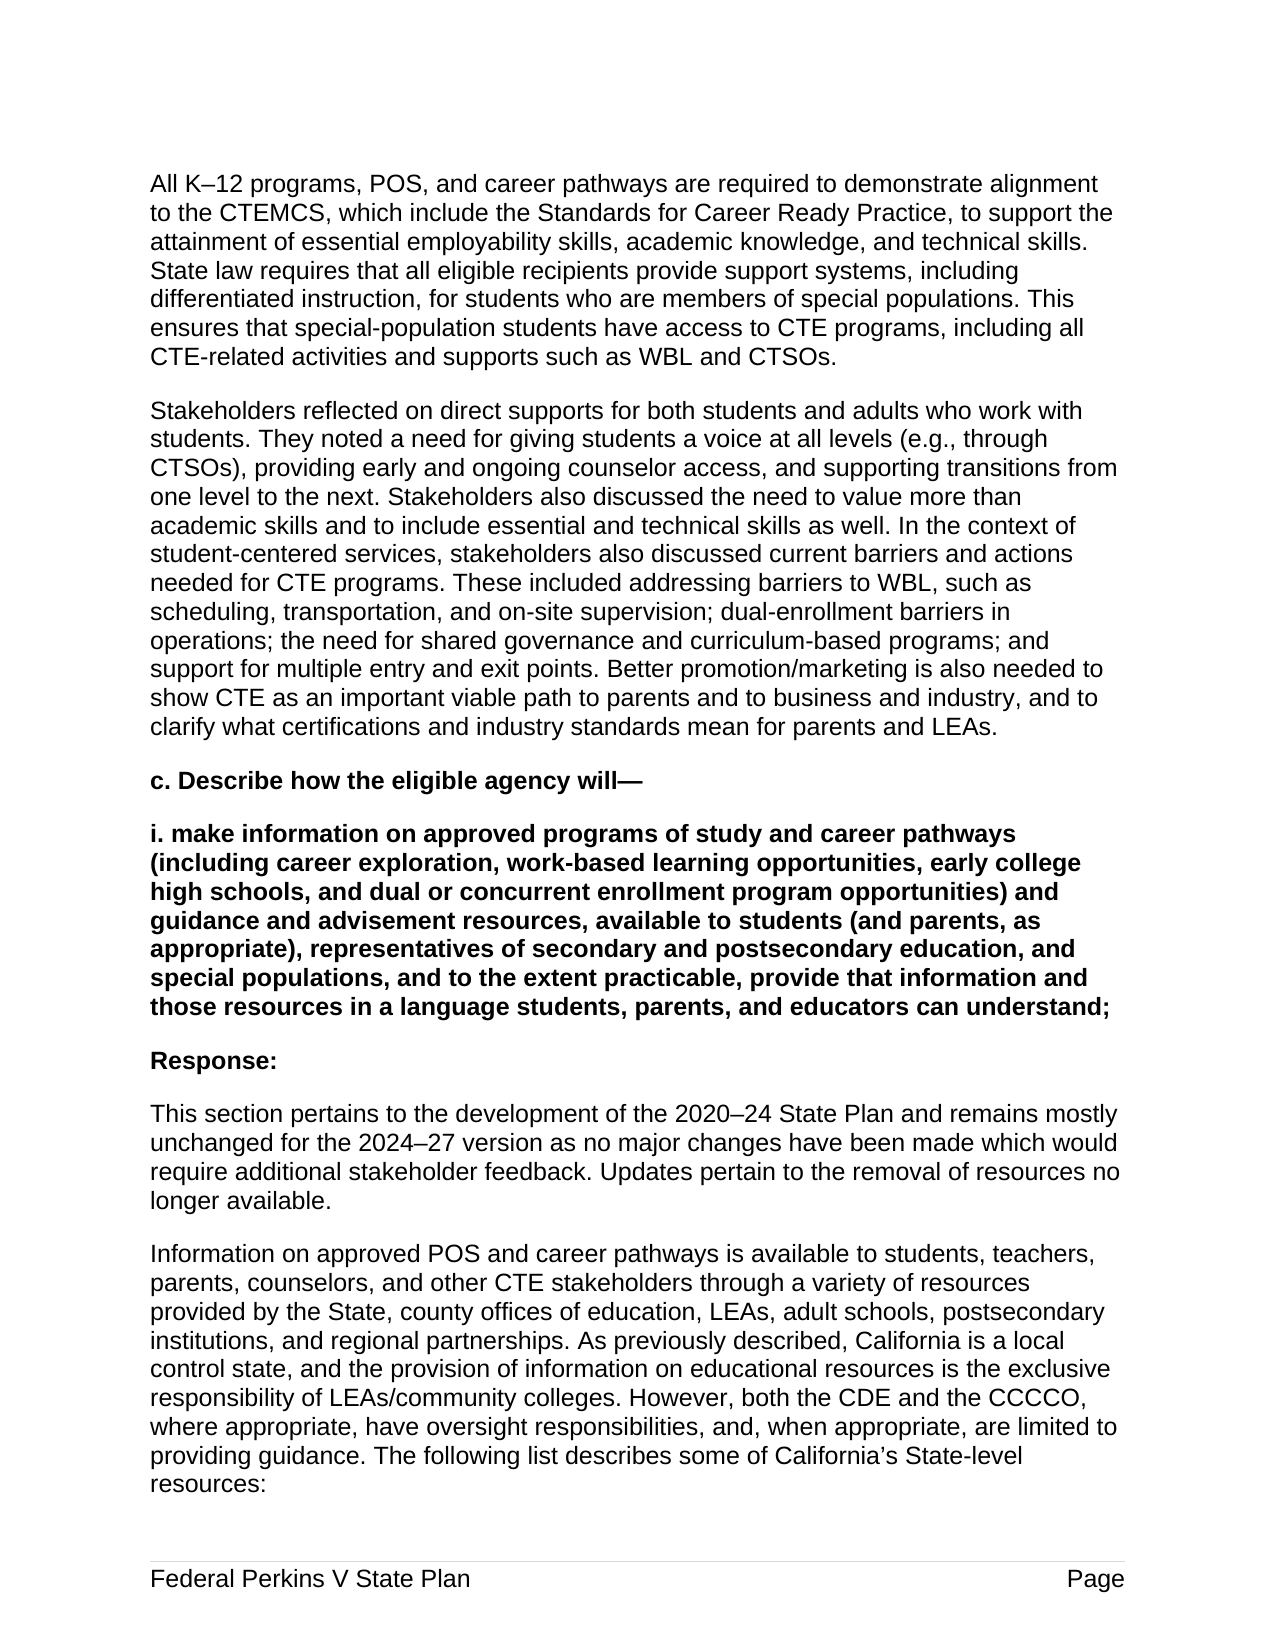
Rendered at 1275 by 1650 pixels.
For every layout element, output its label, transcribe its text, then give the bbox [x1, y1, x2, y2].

text This section pertains to the development of the 2020–24 State Plan and remains mostly unchanged for the 2024–27 version as no major changes have been made which would require additional stakeholder feedback. Updates pertain to the removal of resources no longer available. [150, 1099, 1125, 1214]
text Information on approved POS and career pathways is available to students, teachers, parents, counselors, and other CTE stakeholders through a variety of resources provided by the State, county offices of education, LEAs, adult schools, postsecondary institutions, and regional partnerships. As previously described, California is a local control state, and the provision of information on educational resources is the exclusive responsibility of LEAs/community colleges. However, both the CDE and the CCCCO, where appropriate, have oversight responsibilities, and, when appropriate, are limited to providing guidance. The following list describes some of California’s State-level resources: [150, 1239, 1125, 1498]
text Stakeholders reflected on direct supports for both students and adults who work with students. They noted a need for giving students a voice at all levels (e.g., through CTSOs), providing early and ongoing counselor access, and supporting transitions from one level to the next. Stakeholders also discussed the need to value more than academic skills and to include essential and technical skills as well. In the context of student-centered services, stakeholders also discussed current barriers and actions needed for CTE programs. These included addressing barriers to WBL, such as scheduling, transportation, and on-site supervision; dual-enrollment barriers in operations; the need for shared governance and curriculum-based programs; and support for multiple entry and exit points. Better promotion/marketing is also needed to show CTE as an important viable path to parents and to business and industry, and to clarify what certifications and industry standards mean for parents and LEAs. [150, 396, 1125, 741]
text i. make information on approved programs of study and career pathways (including career exploration, work-based learning opportunities, early college high schools, and dual or concurrent enrollment program opportunities) and guidance and advisement resources, available to students (and parents, as appropriate), representatives of secondary and postsecondary education, and special populations, and to the extent practicable, provide that information and those resources in a language students, parents, and educators can understand; [150, 819, 1125, 1021]
text Response: [150, 1046, 1125, 1074]
text All K–12 programs, POS, and career pathways are required to demonstrate alignment to the CTEMCS, which include the Standards for Career Ready Practice, to support the attainment of essential employability skills, academic knowledge, and technical skills. State law requires that all eligible recipients provide support systems, including differentiated instruction, for students who are members of special populations. This ensures that special-population students have access to CTE programs, including all CTE-related activities and supports such as WBL and CTSOs. [150, 169, 1125, 371]
text c. Describe how the eligible agency will— [150, 766, 1125, 794]
